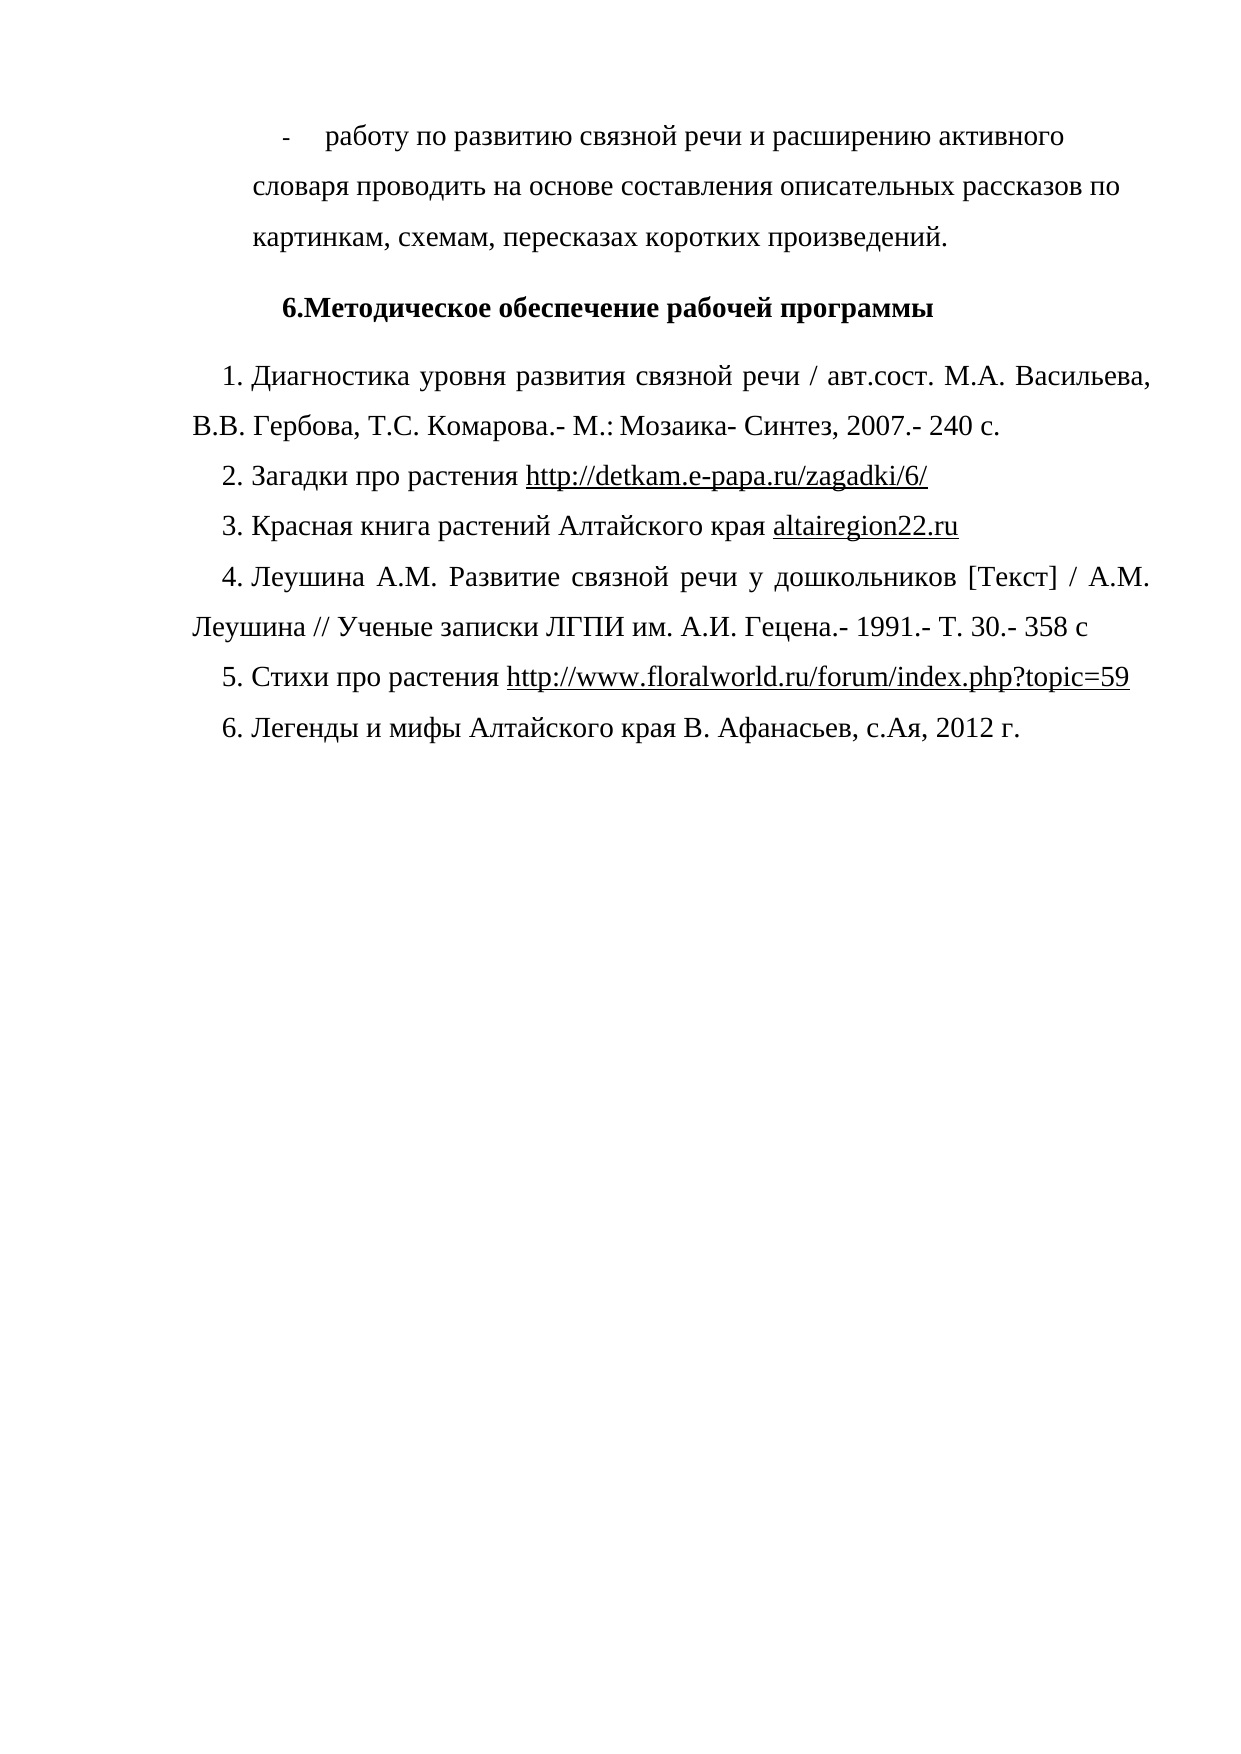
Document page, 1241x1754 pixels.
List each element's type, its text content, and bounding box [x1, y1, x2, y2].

list работу по развитию связной речи и расширению активного словаря проводить на основе составления описательных рассказов по картинкам, схемам, пересказах коротких произведений. [252, 118, 1152, 252]
list Леушина А.М. Развитие связной речи у дошкольников [Текст] / А.М. Леушина // Ученые записки ЛГПИ им. А.И. Гецена.- 1991.- Т. 30.- 358 с [192, 559, 1152, 643]
list Стихи про растения http://www.floralworld.ru/forum/index.php?topic=59 [192, 659, 1152, 693]
text 6.Методическое обеспечение рабочей программы [252, 290, 1152, 323]
list Диагностика уровня развития связной речи / авт.сост. М.А. Васильева, В.В. Гербова, Т.С. Комарова.- М.: Мозаика- Синтез, 2007.- 240 с. [192, 358, 1152, 441]
list Легенды и мифы Алтайского края В. Афанасьев, с.Ая, 2012 г. [192, 710, 1152, 743]
list Красная книга растений Алтайского края altairegion22.ru [192, 508, 1152, 542]
list Загадки про растения http://detkam.e-papa.ru/zagadki/6/ [192, 458, 1152, 492]
